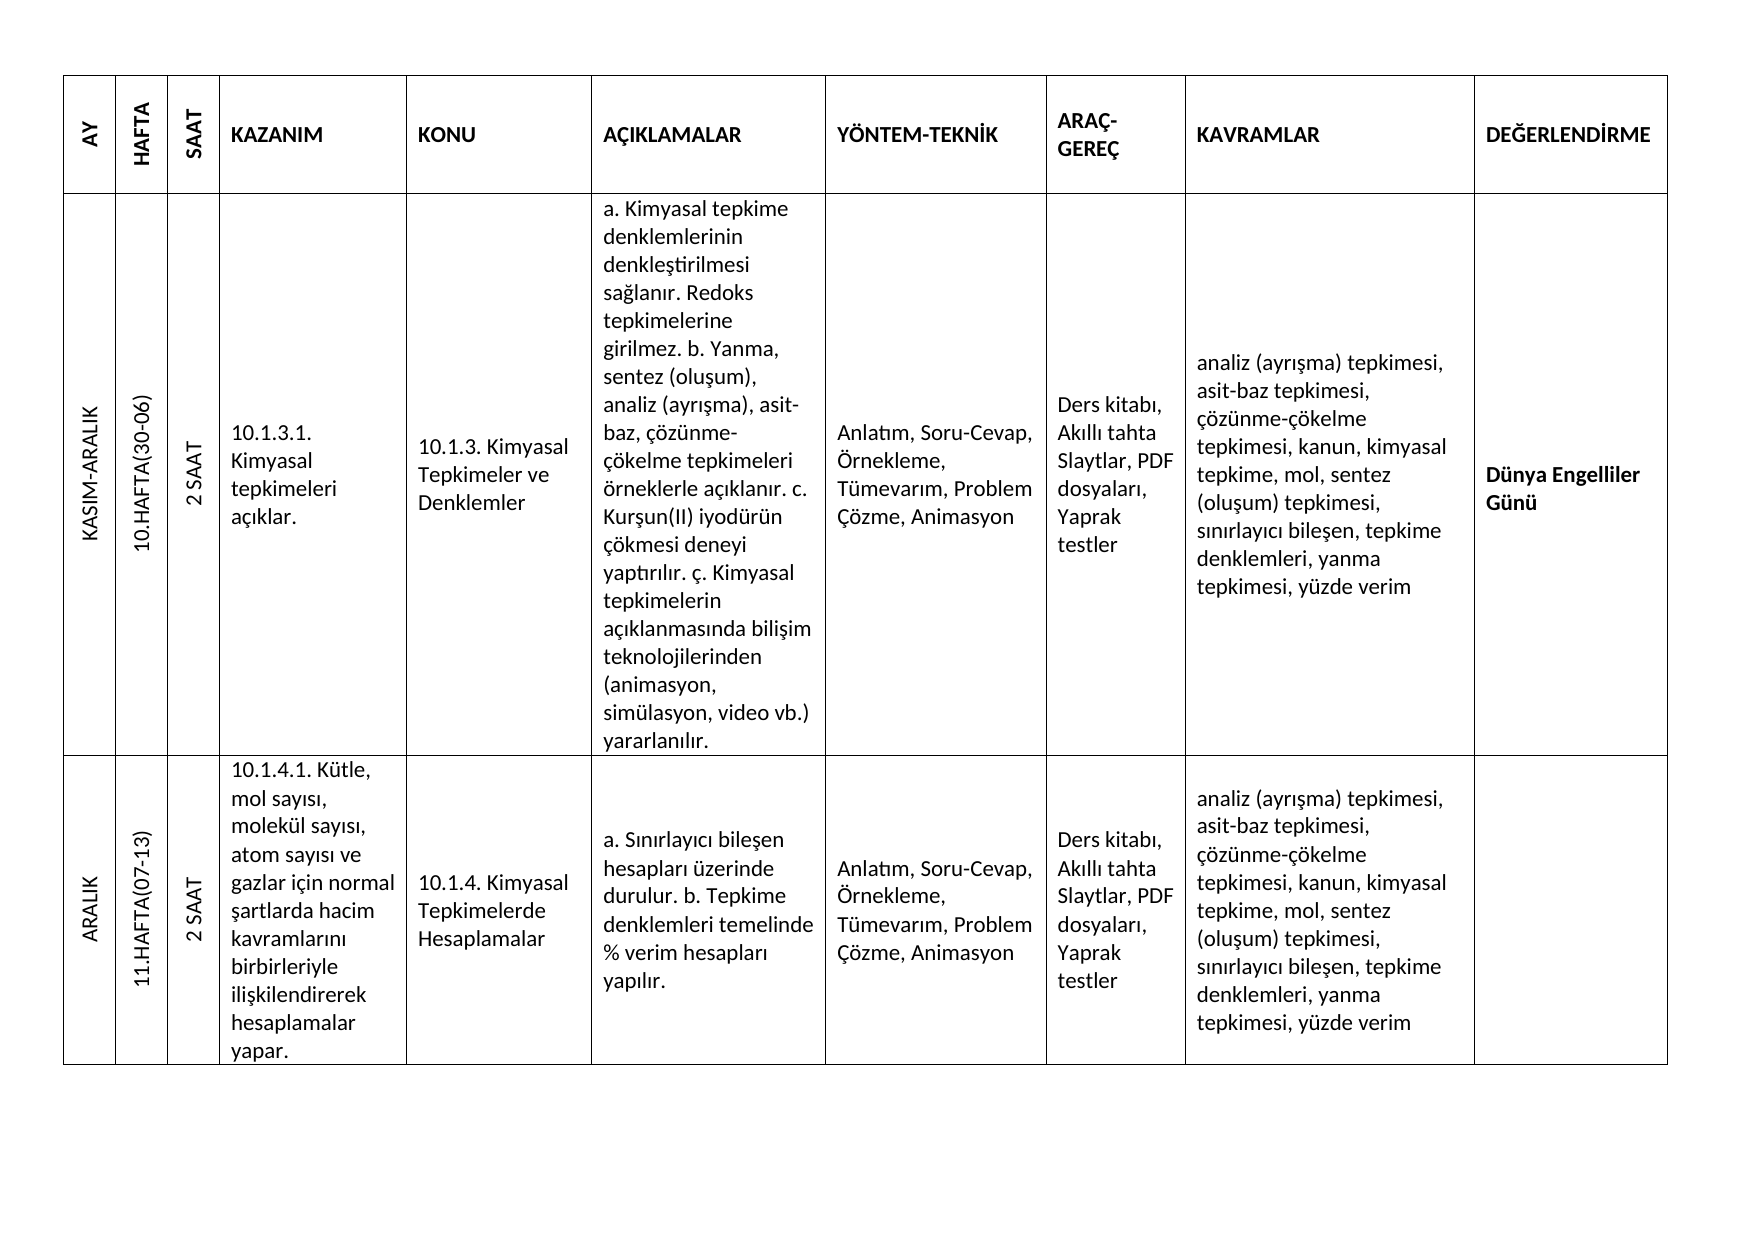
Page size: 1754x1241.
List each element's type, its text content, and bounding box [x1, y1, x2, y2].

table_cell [407, 756, 591, 1064]
table_cell a. Kimyasal tepkime denklemlerinin denkleştirilmesi sağlanır. Redoks tepkimelerine girilmez. b. Yanma, sentez (oluşum), analiz (ayrışma), asit-baz, çözünme-çökelme tepkimeleri örneklerle açıklanır. c. Kurşun(II) iyodürün çökmesi deneyi yaptırılır. ç. Kimyasal tepkimelerin açıklanmasında bilişim teknolojilerinden (animasyon, simülasyon, video vb.) yararlanılır. [592, 194, 825, 754]
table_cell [220, 756, 406, 1064]
table_cell ARALIK [64, 756, 115, 1064]
table_cell 10.1.3.1. Kimyasal tepkimeleri açıklar. [220, 194, 406, 754]
table_header KAZANIM [220, 76, 406, 193]
table_header AY [64, 76, 115, 193]
table_cell 2 SAAT [168, 756, 219, 1064]
table_cell Dünya Engelliler Günü [1475, 194, 1667, 754]
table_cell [592, 756, 825, 1064]
table_cell 2 SAAT [168, 194, 219, 754]
table_cell 10.1.3. Kimyasal Tepkimeler ve Denklemler [407, 194, 591, 754]
table_header ARAÇ-GEREÇ [1047, 76, 1185, 193]
table_cell Anlatım, Soru-Cevap, Örnekleme, Tümevarım, Problem Çözme, Animasyon [826, 194, 1046, 754]
table_header YÖNTEM-TEKNİK [826, 76, 1046, 193]
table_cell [826, 756, 1046, 1064]
table_header KAVRAMLAR [1186, 76, 1474, 193]
table_header AÇIKLAMALAR [592, 76, 825, 193]
table_header HAFTA [116, 76, 167, 193]
table_cell Ders kitabı, Akıllı tahta Slaytlar, PDF dosyaları, Yaprak testler [1047, 194, 1185, 754]
table_cell [1475, 756, 1667, 1064]
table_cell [1186, 756, 1474, 1064]
table_header KONU [407, 76, 591, 193]
table_header SAAT [168, 76, 219, 193]
table_cell 11.HAFTA(07-13) [116, 756, 167, 1064]
table_cell KASIM-ARALIK [64, 194, 115, 754]
table_header DEĞERLENDİRME [1475, 76, 1667, 193]
table_cell 10.HAFTA(30-06) [116, 194, 167, 754]
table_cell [1047, 756, 1185, 1064]
